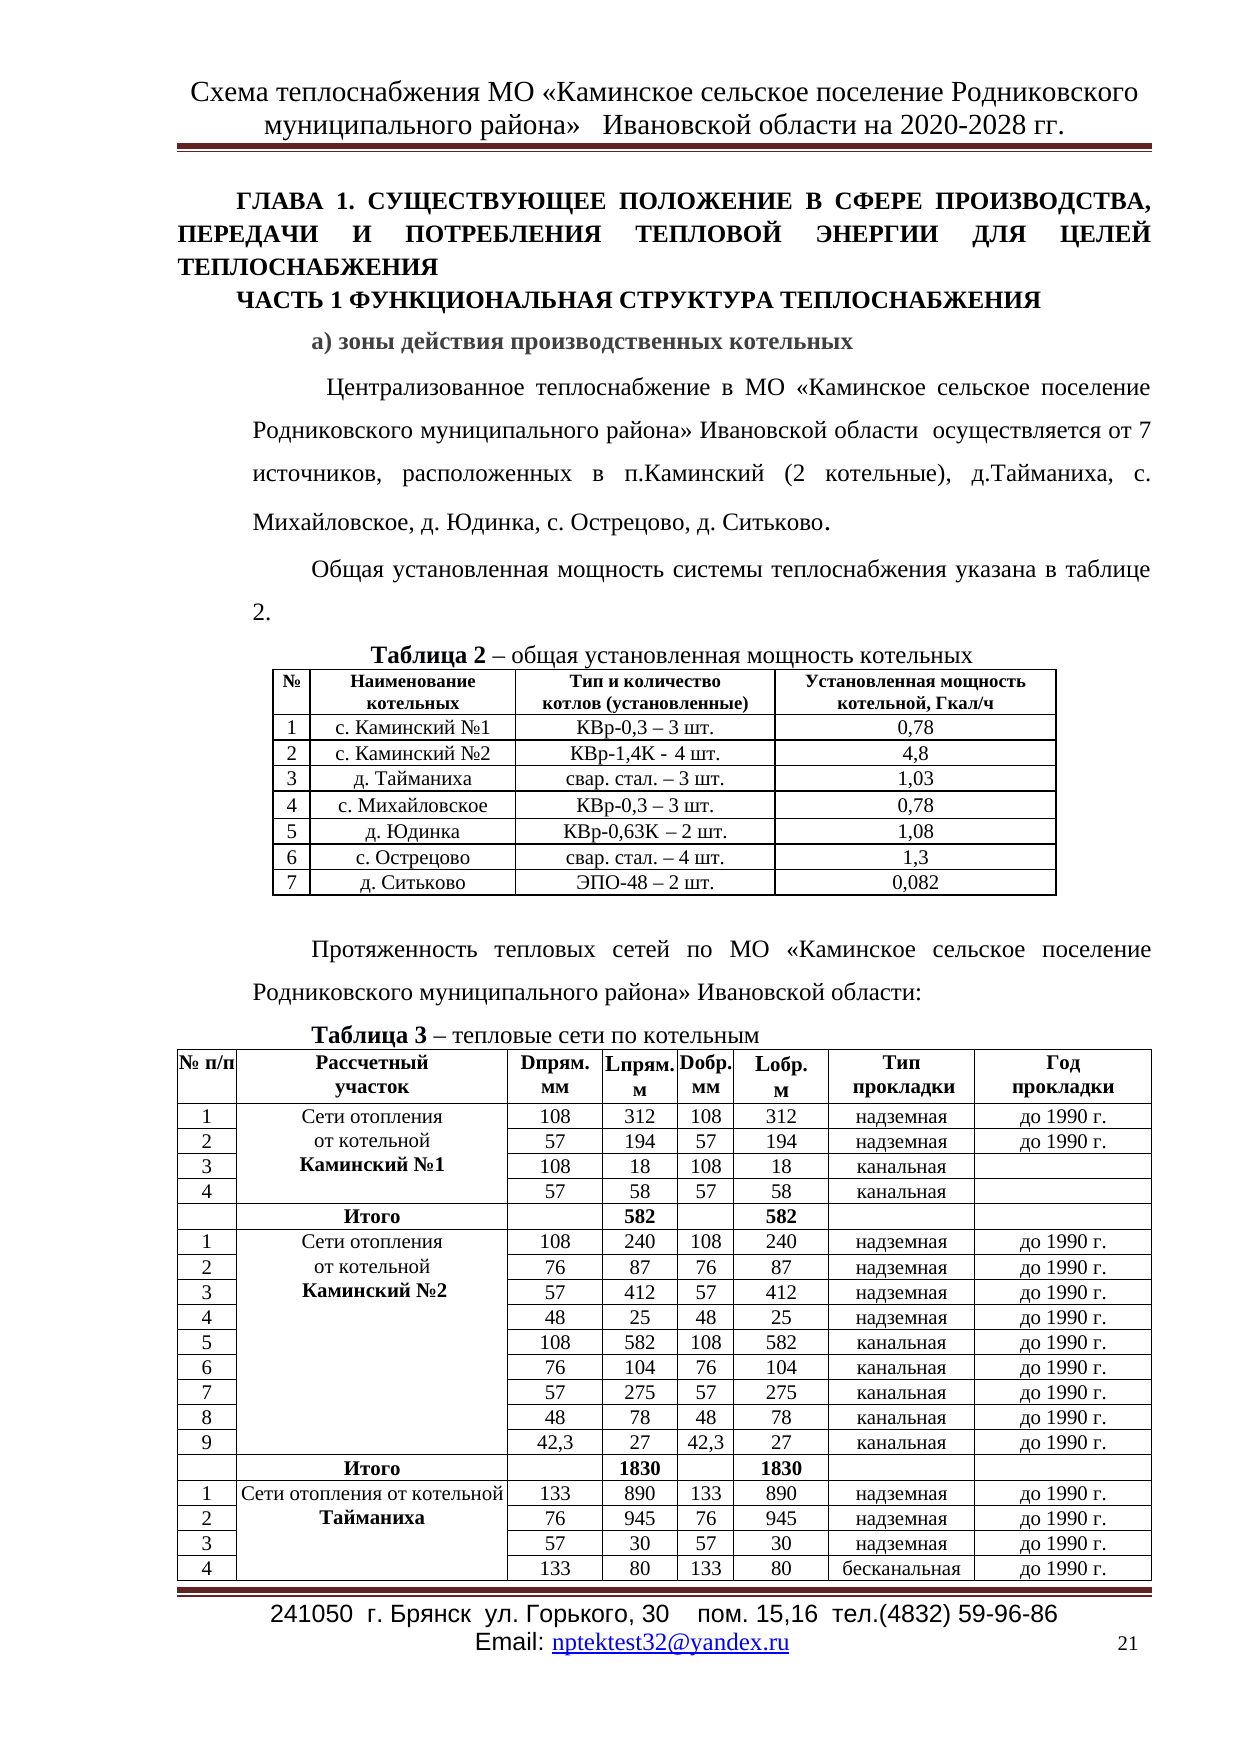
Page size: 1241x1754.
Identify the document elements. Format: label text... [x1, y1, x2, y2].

table_cell 76 [678, 1355, 733, 1379]
table_cell [829, 1204, 974, 1228]
table_cell 133 [508, 1556, 602, 1580]
table_cell 108 [508, 1154, 602, 1178]
table_cell 30 [734, 1531, 828, 1555]
table_cell 48 [508, 1405, 602, 1429]
table_cell 1,3 [776, 845, 1055, 869]
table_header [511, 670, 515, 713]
table_cell 133 [678, 1556, 733, 1580]
table_cell ЭПО-48 – 2 шт. [516, 870, 774, 894]
table_cell 78 [734, 1405, 828, 1429]
table_cell 108 [508, 1230, 602, 1253]
table_cell 4 [178, 1305, 236, 1329]
table_cell 57 [508, 1380, 602, 1404]
table_cell 87 [734, 1255, 828, 1279]
table_header № п/п [178, 1050, 236, 1103]
table_cell 48 [678, 1405, 733, 1429]
table_cell 80 [603, 1556, 677, 1580]
table_cell 18 [603, 1154, 677, 1178]
table_cell 76 [678, 1255, 733, 1279]
table_cell 133 [508, 1481, 602, 1504]
table_cell до 1990 г. [975, 1531, 1151, 1555]
table_cell 3 [178, 1531, 236, 1555]
table_cell 108 [678, 1154, 733, 1178]
table_cell 275 [603, 1380, 677, 1404]
subtitle ЧАСТЬ 1 ФУНКЦИОНАЛЬНАЯ СТРУКТУРА ТЕПЛОСНАБЖЕНИЯ [177, 285, 1152, 314]
table_cell 25 [603, 1305, 677, 1329]
table_cell Итого [237, 1204, 507, 1228]
table_cell КВр-0,63К – 2 шт. [516, 819, 774, 843]
table_cell [975, 1455, 1151, 1479]
table_cell с. Михайловское [311, 792, 515, 817]
table_cell надземная [829, 1129, 974, 1153]
table_cell до 1990 г. [975, 1255, 1151, 1279]
table_cell 890 [603, 1481, 677, 1504]
table_cell надземная [829, 1305, 974, 1329]
table_cell 76 [508, 1355, 602, 1379]
table_cell 30 [603, 1531, 677, 1555]
table_cell 7 [178, 1380, 236, 1404]
table_cell 57 [508, 1179, 602, 1203]
table_cell 2 [178, 1129, 236, 1153]
table_cell 57 [508, 1531, 602, 1555]
table_cell 412 [603, 1280, 677, 1304]
table_cell 945 [603, 1506, 677, 1530]
table_cell 1 [178, 1104, 236, 1128]
table_cell 945 [734, 1506, 828, 1530]
table_cell 104 [603, 1355, 677, 1379]
table_cell 275 [734, 1380, 828, 1404]
table_cell 2 [274, 741, 309, 765]
table_cell 4,8 [776, 741, 1055, 765]
table_cell до 1990 г. [975, 1405, 1151, 1429]
text Протяженность тепловых сетей по МО «Каминское сельское поселение Родниковского муниципального района» Ивановской области: [252, 934, 1152, 1006]
table_cell до 1990 г. [975, 1280, 1151, 1304]
table_cell [975, 1154, 1151, 1178]
text Таблица 3 – тепловые сети по котельным [252, 1020, 1152, 1049]
table_header Тип прокладки [829, 1050, 974, 1103]
table_cell до 1990 г. [975, 1355, 1151, 1379]
table_cell 6 [178, 1355, 236, 1379]
table_cell Сети отопления от котельной Каминский №2 [237, 1230, 507, 1454]
table_cell 57 [678, 1531, 733, 1555]
table_cell Сети отопления от котельной Тайманиха [237, 1481, 507, 1580]
text Таблица 2 – общая установленная мощность котельных [252, 640, 1152, 669]
table_cell 42,3 [678, 1430, 733, 1454]
table_cell 80 [734, 1556, 828, 1580]
table_cell надземная [829, 1104, 974, 1128]
table_cell [178, 1204, 236, 1228]
table_cell 57 [678, 1280, 733, 1304]
table_cell 240 [734, 1230, 828, 1253]
table_cell бесканальная [829, 1556, 974, 1580]
table_cell 57 [508, 1280, 602, 1304]
table_cell до 1990 г. [975, 1506, 1151, 1530]
table_header Dпрям. мм [508, 1050, 602, 1103]
table_cell 58 [603, 1179, 677, 1203]
table_cell 312 [603, 1104, 677, 1128]
table_cell до 1990 г. [975, 1430, 1151, 1454]
table_cell 1 [178, 1481, 236, 1504]
table_cell 240 [603, 1230, 677, 1253]
table_cell с. Каминский №1 [311, 715, 515, 739]
subtitle ГЛАВА 1. СУЩЕСТВУЮЩЕЕ ПОЛОЖЕНИЕ В СФЕРЕ ПРОИЗВОДСТВА, ПЕРЕДАЧИ И ПОТРЕБЛЕНИЯ ТЕПЛОВОЙ ЭНЕРГИИ ДЛЯ ЦЕЛЕЙ ТЕПЛОСНАБЖЕНИЯ [177, 186, 1152, 281]
table_cell 4 [274, 792, 309, 817]
table_cell 5 [178, 1330, 236, 1354]
table_cell 582 [603, 1204, 677, 1228]
table_cell [975, 1204, 1151, 1228]
table_cell до 1990 г. [975, 1556, 1151, 1580]
table_cell до 1990 г. [975, 1330, 1151, 1354]
table_cell 1,03 [776, 766, 1055, 790]
table_cell до 1990 г. [975, 1104, 1151, 1128]
table_cell 87 [603, 1255, 677, 1279]
table_cell д. Тайманиха [311, 766, 515, 790]
table_cell 7 [274, 870, 309, 894]
table_cell 3 [178, 1280, 236, 1304]
table_cell 108 [678, 1230, 733, 1253]
table_cell 582 [734, 1330, 828, 1354]
table_cell 57 [678, 1129, 733, 1153]
table_cell надземная [829, 1230, 974, 1253]
table_cell канальная [829, 1405, 974, 1429]
table_cell 8 [178, 1405, 236, 1429]
table_header Год прокладки [975, 1050, 1151, 1103]
table_cell надземная [829, 1506, 974, 1530]
table_cell свар. стал. – 3 шт. [516, 766, 774, 790]
text Централизованное теплоснабжение в МО «Каминское сельское поселение Родниковского муниципального района» Ивановской области осуществляется от 7 источников, расположенных в п.Каминский (2 котельные), д.Тайманиха, с. Михайловское, д. Юдинка, с. Острецово, д. Ситьково. [252, 372, 1152, 537]
table_cell канальная [829, 1380, 974, 1404]
table_cell надземная [829, 1481, 974, 1504]
table_cell 104 [734, 1355, 828, 1379]
table_cell 27 [603, 1430, 677, 1454]
table_cell до 1990 г. [975, 1129, 1151, 1153]
table_cell 2 [178, 1506, 236, 1530]
table_cell до 1990 г. [975, 1305, 1151, 1329]
subtitle а) зоны действия производственных котельных [252, 326, 1152, 355]
table_cell 57 [508, 1129, 602, 1153]
table_cell канальная [829, 1179, 974, 1203]
table_cell [678, 1455, 733, 1479]
table_cell КВр-1,4К - 4 шт. [516, 741, 774, 765]
table_cell надземная [829, 1531, 974, 1555]
table_cell д. Ситьково [311, 870, 515, 894]
table_cell КВр-0,3 – 3 шт. [516, 792, 774, 817]
table_cell 1830 [734, 1455, 828, 1479]
table_cell 76 [678, 1506, 733, 1530]
table_cell 194 [734, 1129, 828, 1153]
table_cell 2 [178, 1255, 236, 1279]
table_cell 18 [734, 1154, 828, 1178]
table_cell [678, 1204, 733, 1228]
table_cell 0,78 [776, 792, 1055, 817]
table_header Lобр. м [734, 1050, 828, 1103]
table_cell надземная [829, 1255, 974, 1279]
table_cell 890 [734, 1481, 828, 1504]
table_cell 27 [734, 1430, 828, 1454]
table_cell 582 [734, 1204, 828, 1228]
table_cell 108 [508, 1104, 602, 1128]
table_cell до 1990 г. [975, 1481, 1151, 1504]
table_cell д. Юдинка [311, 819, 515, 843]
table_cell 76 [508, 1255, 602, 1279]
table_cell 4 [178, 1556, 236, 1580]
table_cell 0,082 [776, 870, 1055, 894]
table_cell надземная [829, 1280, 974, 1304]
table_cell канальная [829, 1355, 974, 1379]
text Общая установленная мощность системы теплоснабжения указана в таблице 2. [252, 554, 1152, 626]
table_cell канальная [829, 1330, 974, 1354]
table_cell Итого [237, 1455, 507, 1479]
table_cell 108 [678, 1330, 733, 1354]
table_cell [975, 1179, 1151, 1203]
table_cell [508, 1204, 602, 1228]
table_cell 1 [274, 715, 309, 739]
table_cell 194 [603, 1129, 677, 1153]
table_cell 412 [734, 1280, 828, 1304]
table_cell с. Каминский №2 [311, 741, 515, 765]
table_cell 78 [603, 1405, 677, 1429]
table_cell 1 [178, 1230, 236, 1253]
table_cell канальная [829, 1154, 974, 1178]
table_cell [829, 1455, 974, 1479]
table_cell 312 [734, 1104, 828, 1128]
table_cell 6 [274, 845, 309, 869]
table_cell 25 [734, 1305, 828, 1329]
table_cell 0,78 [776, 715, 1055, 739]
table_cell 1830 [603, 1455, 677, 1479]
table_cell с. Острецово [311, 845, 515, 869]
table_cell 3 [274, 766, 309, 790]
table_cell 4 [178, 1179, 236, 1203]
table_header Lпрям. м [603, 1050, 677, 1103]
table_header Рассчетный участок [237, 1050, 507, 1103]
table_cell 57 [678, 1179, 733, 1203]
table_cell до 1990 г. [975, 1380, 1151, 1404]
table_cell 76 [508, 1506, 602, 1530]
table_cell 108 [508, 1330, 602, 1354]
table_cell 1,08 [776, 819, 1055, 843]
table_cell 9 [178, 1430, 236, 1454]
table_cell канальная [829, 1430, 974, 1454]
table_cell Сети отопления от котельной Каминский №1 [237, 1104, 507, 1203]
table_cell 48 [678, 1305, 733, 1329]
table_cell 133 [678, 1481, 733, 1504]
table_cell 57 [678, 1380, 733, 1404]
table_cell свар. стал. – 4 шт. [516, 845, 774, 869]
table_cell 58 [734, 1179, 828, 1203]
table_cell 582 [603, 1330, 677, 1354]
table_cell 48 [508, 1305, 602, 1329]
table_header Dобр. мм [678, 1050, 733, 1103]
table_cell [508, 1455, 602, 1479]
table_cell 5 [274, 819, 309, 843]
table_cell [178, 1455, 236, 1479]
table_cell 108 [678, 1104, 733, 1128]
table_cell 3 [178, 1154, 236, 1178]
table_cell 42,3 [508, 1430, 602, 1454]
table_cell до 1990 г. [975, 1230, 1151, 1253]
table_cell КВр-0,3 – 3 шт. [516, 715, 774, 739]
